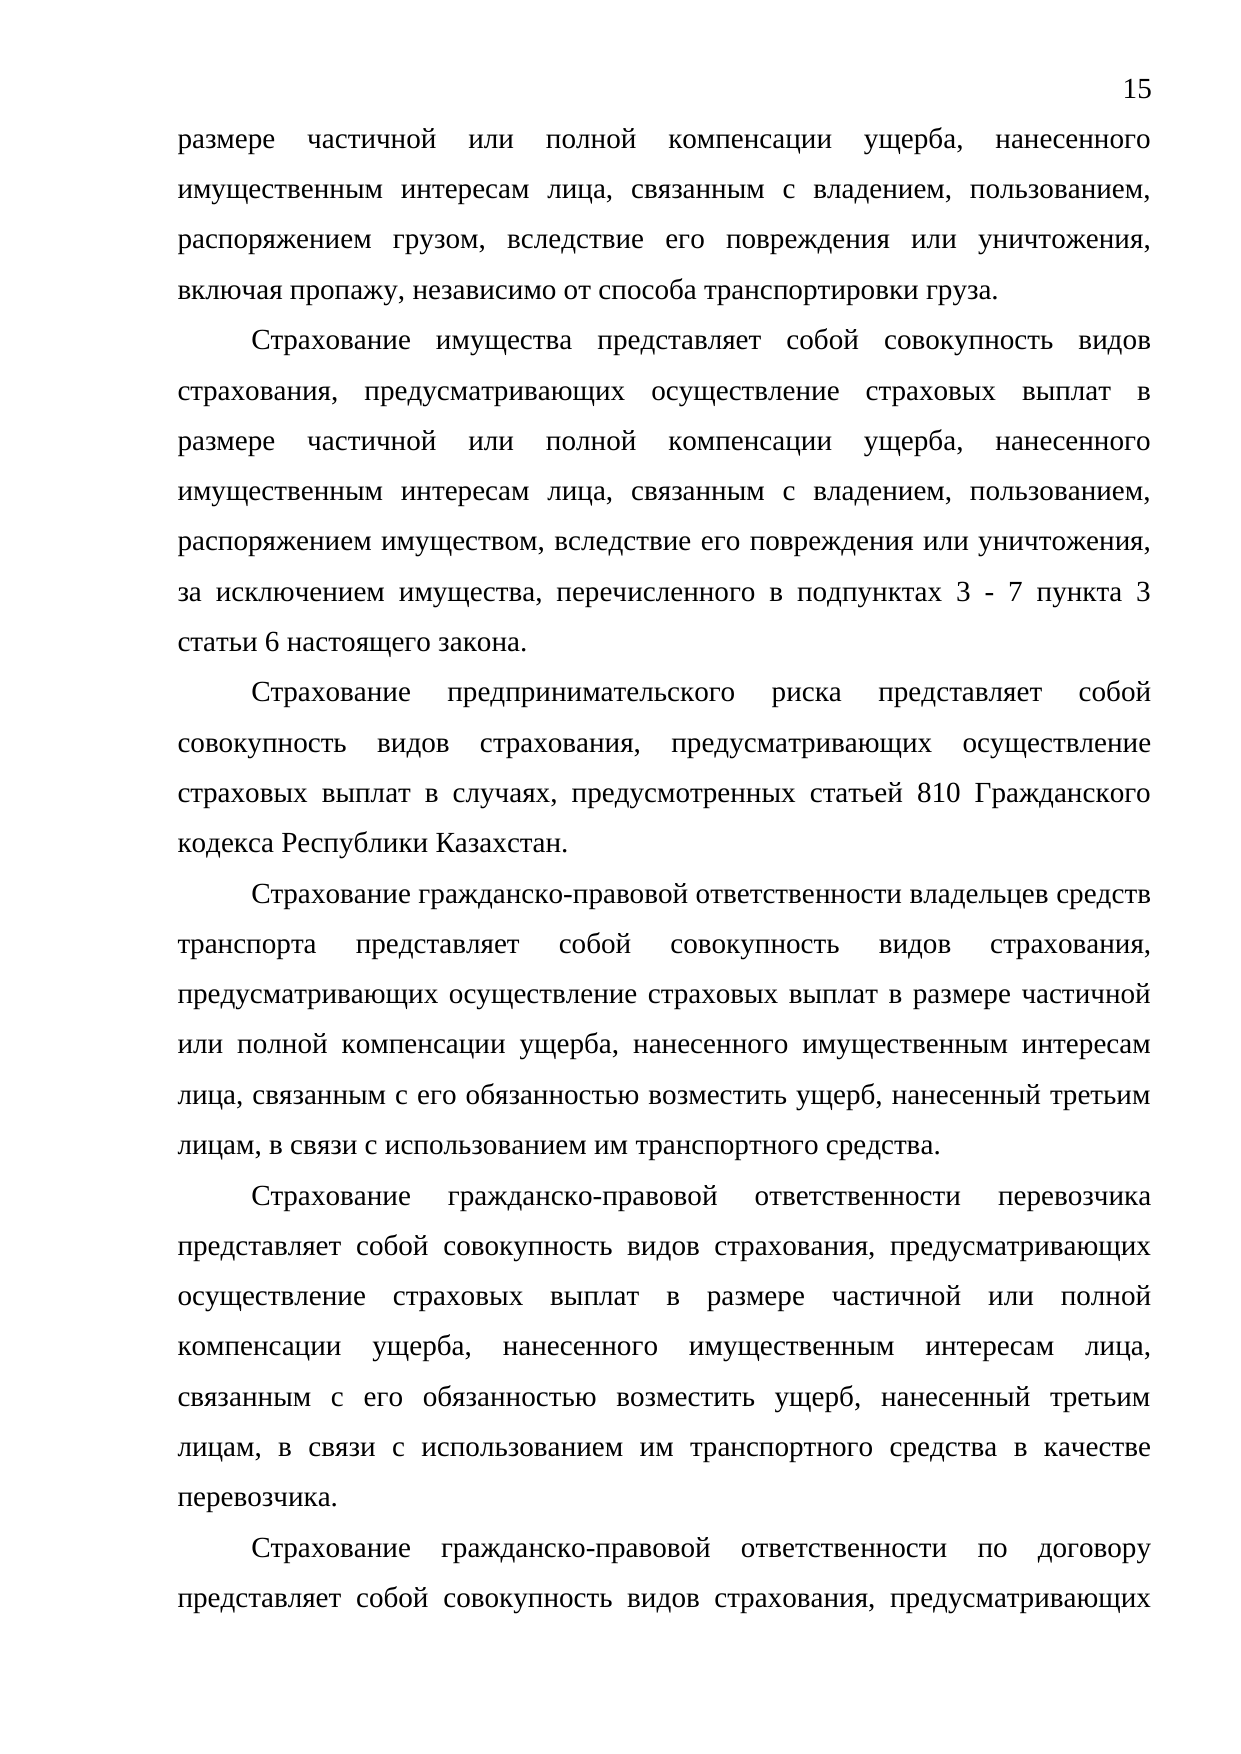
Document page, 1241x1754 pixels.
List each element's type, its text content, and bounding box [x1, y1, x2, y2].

text Страхование имущества представляет собой совокупность видов страхования, предусматривающих осуществление страховых выплат в размере частичной или полной компенсации ущерба, нанесенного имущественным интересам лица, связанным с владением, пользованием, распоряжением имуществом, вследствие его повреждения или уничтожения, за исключением имущества, перечисленного в подпунктах 3 - 7 пункта 3 статьи 6 настоящего закона. [177, 322, 1152, 658]
text Страхование гражданско-правовой ответственности владельцев средств транспорта представляет собой совокупность видов страхования, предусматривающих осуществление страховых выплат в размере частичной или полной компенсации ущерба, нанесенного имущественным интересам лица, связанным с его обязанностью возместить ущерб, нанесенный третьим лицам, в связи с использованием им транспортного средства. [177, 876, 1152, 1161]
text Страхование предпринимательского риска представляет собой совокупность видов страхования, предусматривающих осуществление страховых выплат в случаях, предусмотренных статьей 810 Гражданского кодекса Республики Казахстан. [177, 674, 1152, 859]
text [177, 121, 1152, 306]
text Страхование гражданско-правовой ответственности перевозчика представляет собой совокупность видов страхования, предусматривающих осуществление страховых выплат в размере частичной или полной компенсации ущерба, нанесенного имущественным интересам лица, связанным с его обязанностью возместить ущерб, нанесенный третьим лицам, в связи с использованием им транспортного средства в качестве перевозчика. [177, 1178, 1152, 1513]
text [177, 1530, 1152, 1614]
